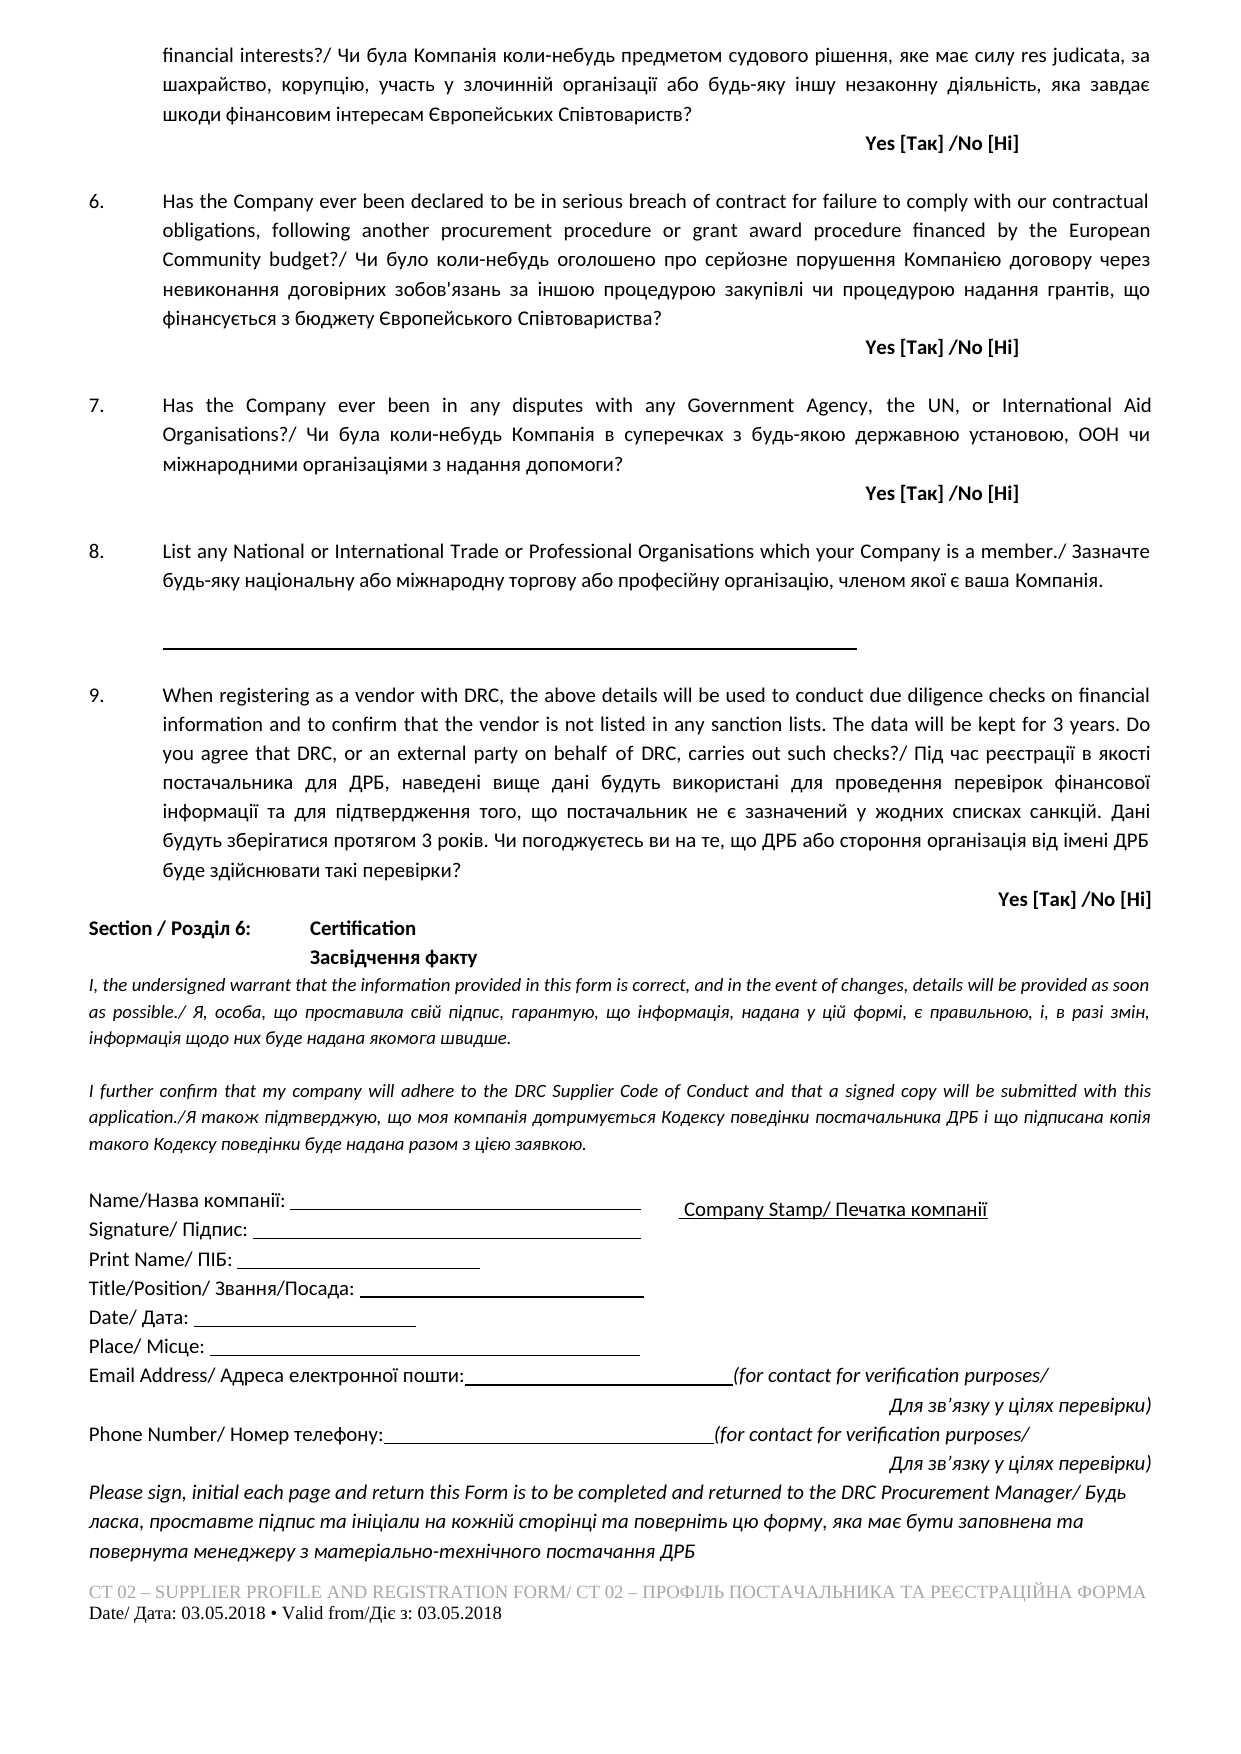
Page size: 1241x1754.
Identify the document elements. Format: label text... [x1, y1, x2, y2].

list List any National or International Trade or Professional Organisations which your Company is a member./ Зазначте будь-яку національну або міжнародну торгову або професійну організацію, членом якої є ваша Компанія. [89, 538, 1152, 593]
text I further confirm that my company will adhere to the DRC Supplier Code of Conduct and that a signed copy will be submitted with this application./Я також підтверджую, що моя компанія дотримується Кодексу поведінки постачальника ДРБ і що підписана копія такого Кодексу поведінки буде надана разом з цією заявкою. [89, 1079, 1152, 1154]
text Date/ Дата: [89, 1304, 647, 1329]
text Section / Розділ 6: Certification [89, 915, 1178, 941]
text Company Stamp/ Печатка компанії [679, 1196, 1178, 1222]
text Title/Position/ Звання/Посада: [89, 1275, 647, 1300]
text Для зв’язку у цілях перевірки) Please sign, initial each page and return this Form is to be completed and returned to the DRC Procurement Manager/ Будь ласка, проставте підпис та ініціали на кожній сторінці та поверніть цю форму, яка має бути заповнена та [89, 1450, 1154, 1534]
list Has the Company ever been declared to be in serious breach of contract for failure to comply with our contractual obligations, following another procurement procedure or grant award procedure financed by the European Community budget?/ Чи було коли-небудь оголошено про серйозне порушення Компанією договору через невиконання договірних зобов'язань за іншою процедурою закупівлі чи процедурою надання грантів, що фінансується з бюджету Європейського Співтовариства? [89, 188, 1152, 330]
text Для зв’язку у цілях перевірки) [889, 1392, 1178, 1417]
text financial interests?/ Чи була Компанія коли-небудь предметом судового рішення, яке має силу res judicata, за шахрайство, корупцію, участь у злочинній організації або будь-яку іншу незаконну діяльність, яка завдає шкоди фінансовим інтересам Європейських Співтовариств? [162, 42, 1152, 126]
text Email Address/ Адреса електронної пошти: (for contact for verification purposes/ [89, 1363, 1178, 1388]
subtitle Yes [Так] /No [Ні] [998, 886, 1178, 911]
subtitle Yes [Так] /No [Ні] [64, 334, 1019, 359]
text Засвідчення факту [310, 944, 1178, 970]
text Phone Number/ Номер телефону: (for contact for verification purposes/ [89, 1421, 1178, 1446]
list When registering as a vendor with DRC, the above details will be used to conduct due diligence checks on financial information and to confirm that the vendor is not listed in any sanction lists. The data will be kept for 3 years. Do you agree that DRC, or an external party on behalf of DRC, carries out such checks?/ Під час реєстрації в якості постачальника для ДРБ, наведені вище дані будуть використані для проведення перевірок фінансової інформації та для підтвердження того, що постачальник не є зазначений у жодних списках санкцій. Дані будуть зберігатися протягом 3 років. Чи погоджуєтесь ви на те, що ДРБ або стороння організація від імені ДРБ буде здійснювати такі перевірки? [89, 682, 1152, 882]
text повернута менеджеру з матеріально-технічного постачання ДРБ [89, 1538, 1178, 1563]
subtitle Yes [Так] /No [Ні] [64, 130, 1019, 155]
text Place/ Місце: [89, 1333, 647, 1359]
text Name/Назва компанії: Signature/ Підпис: Print Name/ ПІБ: [89, 1187, 647, 1271]
list Has the Company ever been in any disputes with any Government Agency, the UN, or International Aid Organisations?/ Чи була коли-небудь Компанія в суперечках з будь-якою державною установою, ООН чи міжнародними організаціями з надання допомоги? [89, 392, 1152, 476]
subtitle Yes [Так] /No [Ні] [64, 480, 1019, 506]
text I, the undersigned warrant that the information provided in this form is correct, and in the event of changes, details will be provided as soon as possible./ Я, особа, що проставила свій підпис, гарантую, що інформація, надана у цій формі, є правильною, і, в разі змін, інформація щодо них буде надана якомога швидше. [89, 974, 1152, 1049]
